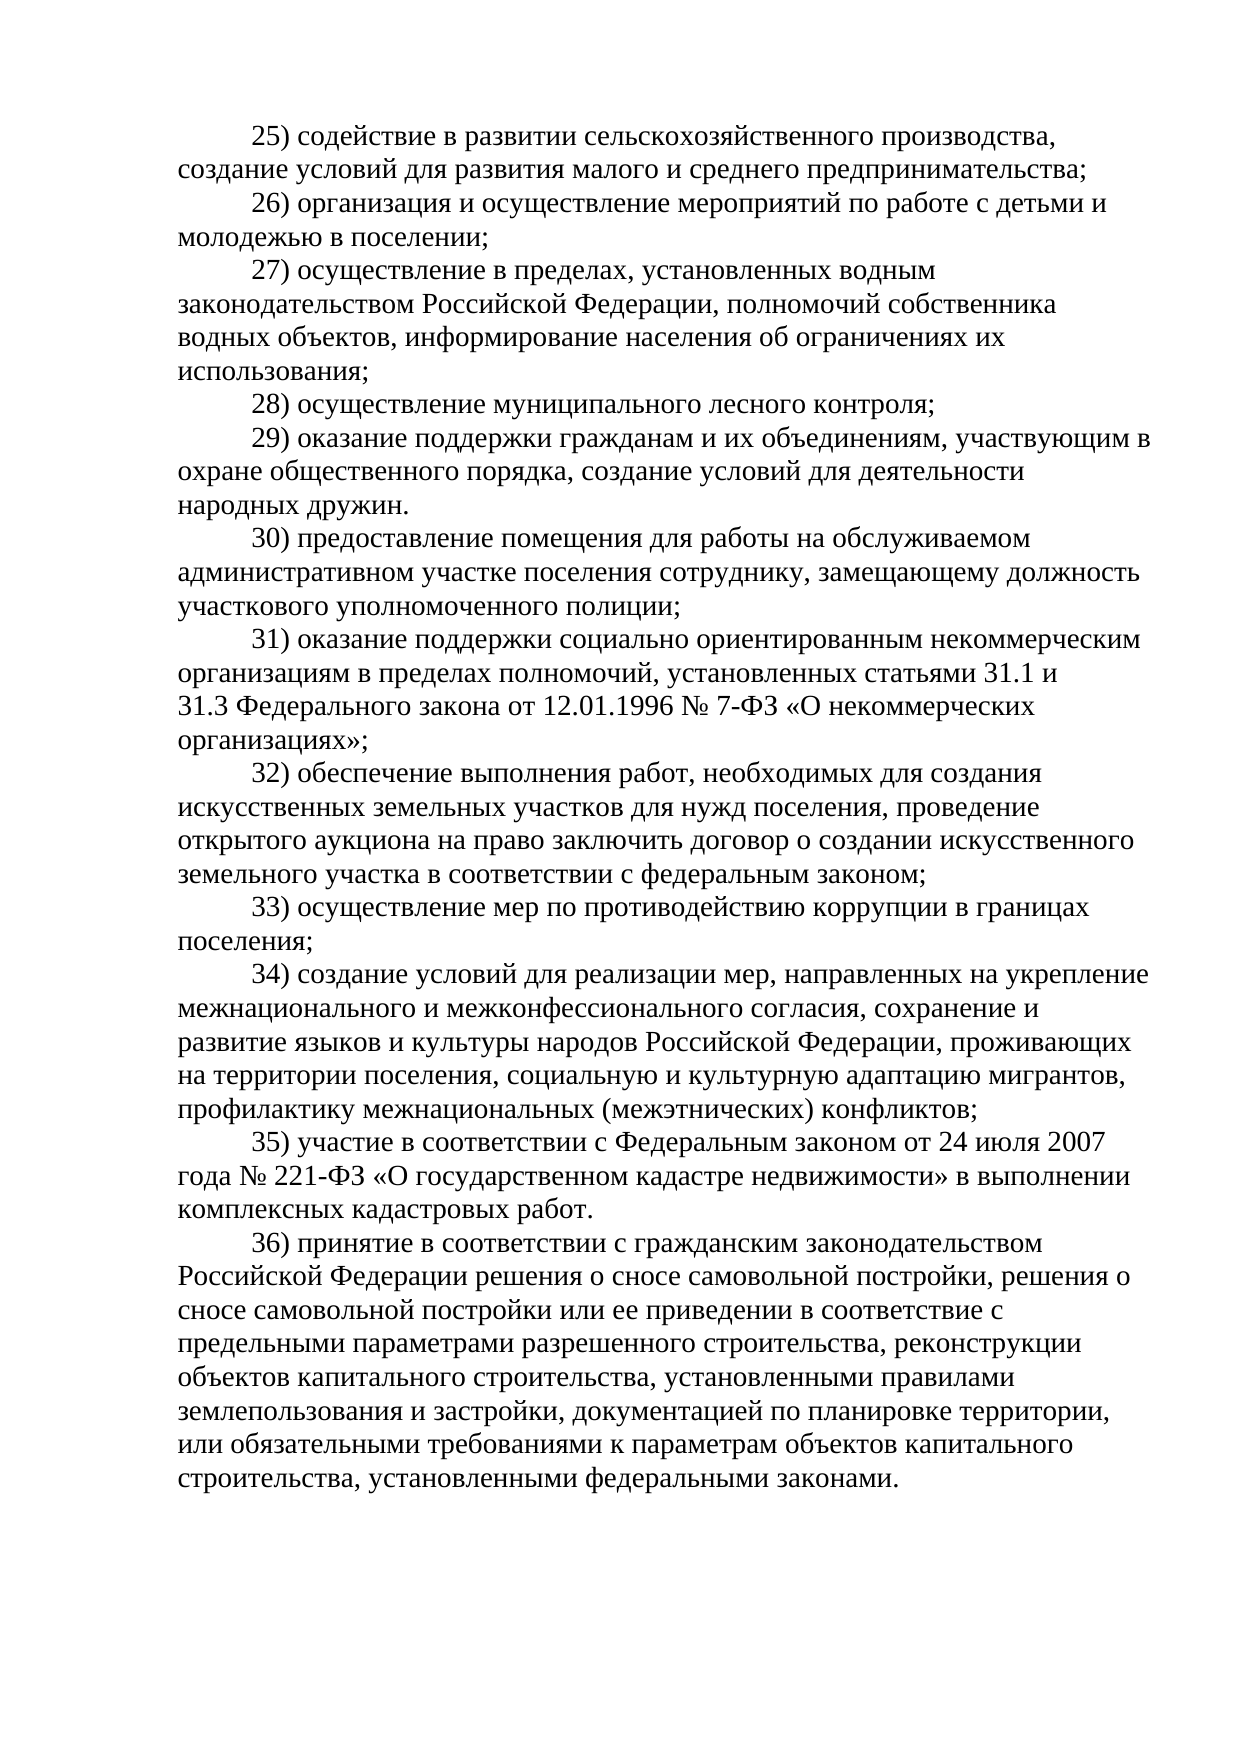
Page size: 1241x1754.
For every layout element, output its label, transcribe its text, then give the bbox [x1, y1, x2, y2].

text 34) создание условий для реализации мер, направленных на укрепление межнационального и межконфессионального согласия, сохранение и развитие языков и культуры народов Российской Федерации, проживающих на территории поселения, социальную и культурную адаптацию мигрантов, профилактику межнациональных (межэтнических) конфликтов; [177, 957, 1152, 1124]
text 31) оказание поддержки социально ориентированным некоммерческим организациям в пределах полномочий, установленных статьями 31.1 и 31.3 Федерального закона от 12.01.1996 № 7-ФЗ «О некоммерческих организациях»; [177, 621, 1152, 755]
text 30) предоставление помещения для работы на обслуживаемом административном участке поселения сотруднику, замещающему должность участкового уполномоченного полиции; [177, 521, 1152, 621]
text 28) осуществление муниципального лесного контроля; [177, 386, 1152, 420]
text 25) содействие в развитии сельскохозяйственного производства, создание условий для развития малого и среднего предпринимательства; [177, 118, 1152, 185]
text 29) оказание поддержки гражданам и их объединениям, участвующим в охране общественного порядка, создание условий для деятельности народных дружин. [177, 420, 1152, 521]
text 35) участие в соответствии с Федеральным законом от 24 июля 2007 года № 221-ФЗ «О государственном кадастре недвижимости» в выполнении комплексных кадастровых работ. [177, 1124, 1152, 1225]
text 26) организация и осуществление мероприятий по работе с детьми и молодежью в поселении; [177, 185, 1152, 252]
text 32) обеспечение выполнения работ, необходимых для создания искусственных земельных участков для нужд поселения, проведение открытого аукциона на право заключить договор о создании искусственного земельного участка в соответствии с федеральным законом; [177, 755, 1152, 889]
text 36) принятие в соответствии с гражданским законодательством Российской Федерации решения о сносе самовольной постройки, решения о сносе самовольной постройки или ее приведении в соответствие с предельными параметрами разрешенного строительства, реконструкции объектов капитального строительства, установленными правилами землепользования и застройки, документацией по планировке территории, или обязательными требованиями к параметрам объектов капитального строительства, установленными федеральными законами. [177, 1225, 1152, 1493]
text 27) осуществление в пределах, установленных водным законодательством Российской Федерации, полномочий собственника водных объектов, информирование населения об ограничениях их использования; [177, 252, 1152, 386]
text 33) осуществление мер по противодействию коррупции в границах поселения; [177, 889, 1152, 957]
